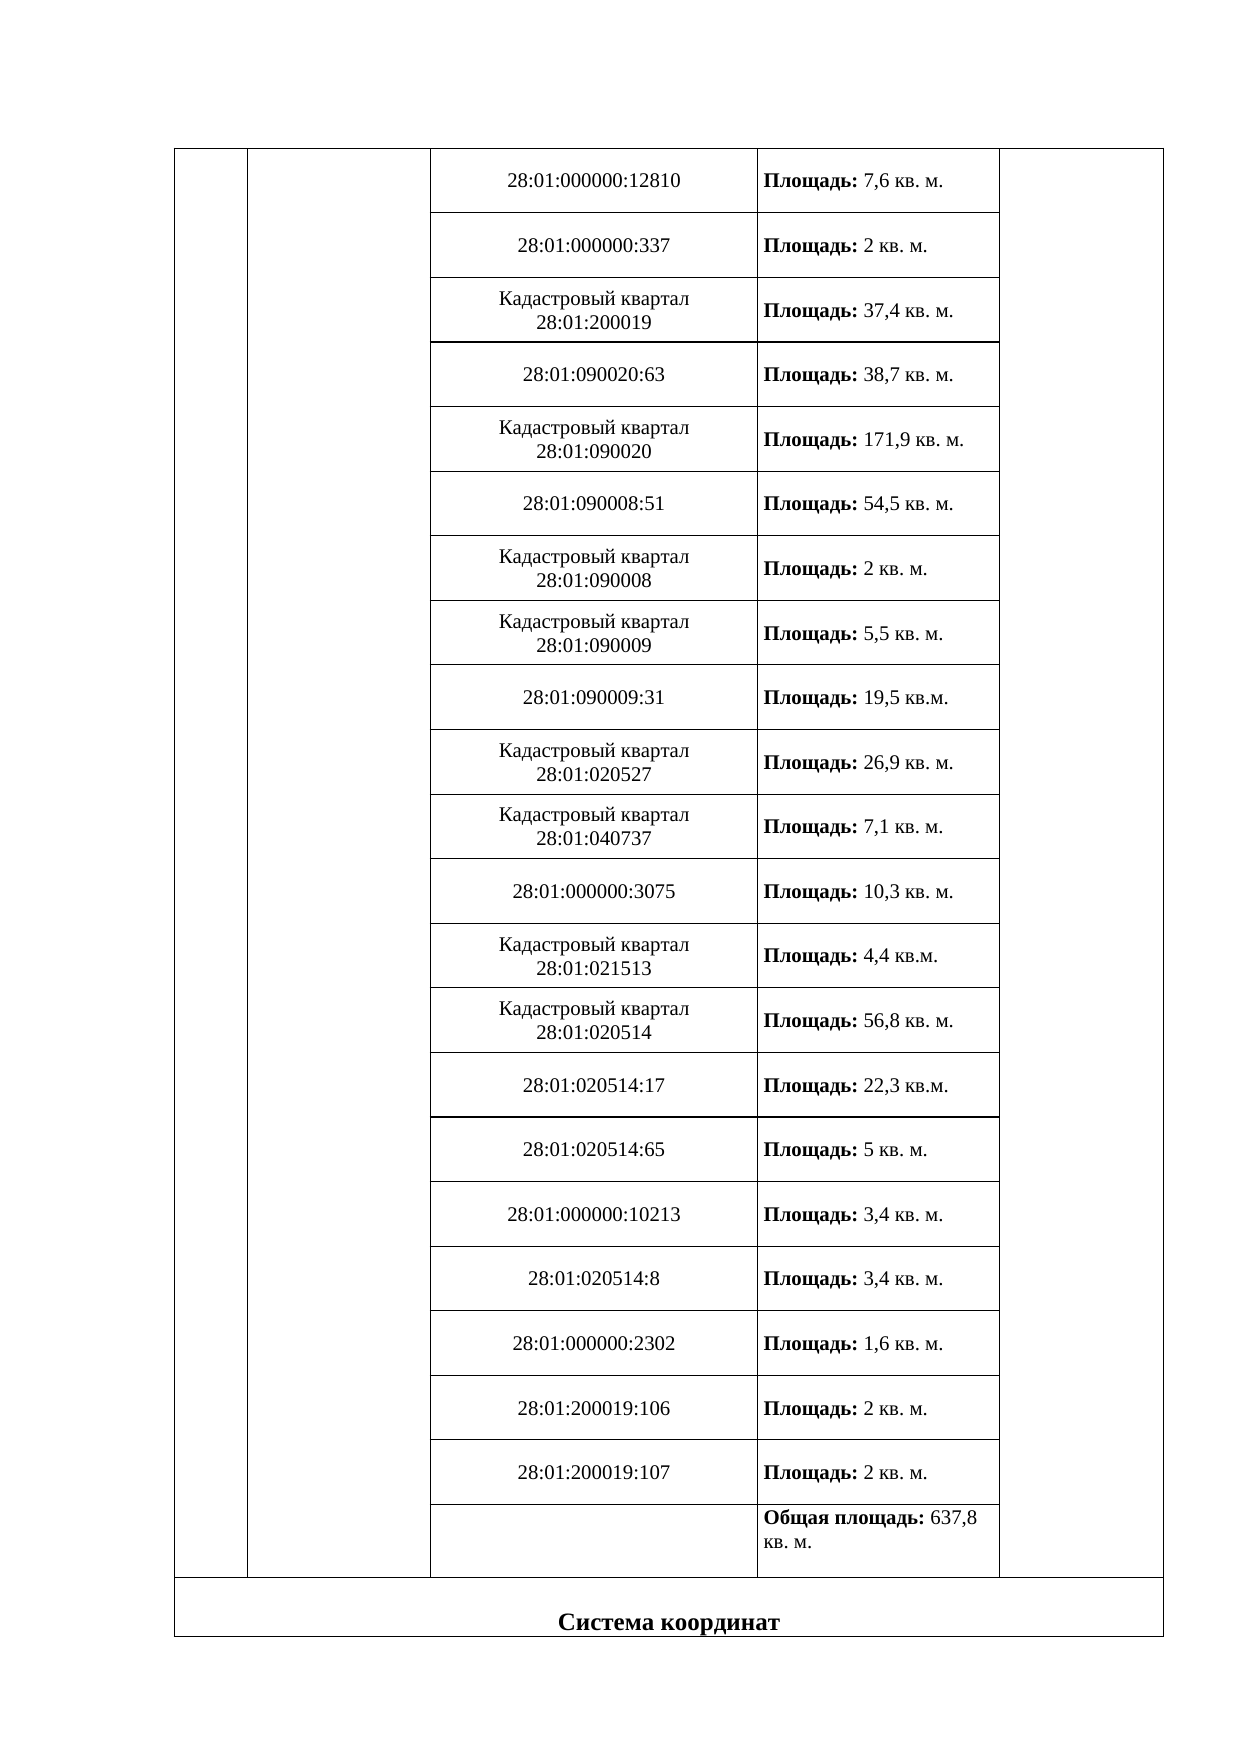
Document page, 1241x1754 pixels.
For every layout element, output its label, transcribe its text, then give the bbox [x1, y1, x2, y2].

table_cell Площадь: 56,8 кв. м. [758, 988, 999, 1052]
table_cell Площадь: 10,3 кв. м. [758, 859, 999, 923]
table_cell Площадь: 171,9 кв. м. [758, 407, 999, 471]
table_cell Площадь: 1,6 кв. м. [758, 1311, 999, 1375]
table_cell [431, 1505, 757, 1577]
table_cell 28:01:020514:8 [431, 1247, 757, 1310]
table_cell Кадастровый квартал 28:01:090009 [431, 601, 757, 664]
table_cell Площадь: 22,3 кв.м. [758, 1053, 999, 1116]
table_cell Общая площадь: 637,8 кв. м. [758, 1505, 999, 1577]
table_cell 28:01:020514:17 [431, 1053, 757, 1116]
table_cell Площадь: 2 кв. м. [758, 213, 999, 277]
table_cell 28:01:000000:10213 [431, 1182, 757, 1246]
table_cell 28:01:000000:3075 [431, 859, 757, 923]
table_cell 28:01:000000:12810 [431, 149, 757, 212]
table_cell Площадь: 37,4 кв. м. [758, 278, 999, 341]
table_cell Площадь: 3,4 кв. м. [758, 1247, 999, 1310]
table_cell 28:01:000000:2302 [431, 1311, 757, 1375]
table_cell Площадь: 2 кв. м. [758, 536, 999, 600]
table_cell Кадастровый квартал 28:01:200019 [431, 278, 757, 341]
table_cell 28:01:090009:31 [431, 665, 757, 729]
table_cell Кадастровый квартал 28:01:020527 [431, 730, 757, 793]
table_cell 28:01:090020:63 [431, 343, 757, 406]
table_cell Площадь: 38,7 кв. м. [758, 343, 999, 406]
table_cell 28:01:090008:51 [431, 472, 757, 535]
table_cell Площадь: 5 кв. м. [758, 1118, 999, 1181]
table_cell Площадь: 54,5 кв. м. [758, 472, 999, 535]
table_cell Кадастровый квартал 28:01:090020 [431, 407, 757, 471]
table_cell Площадь: 4,4 кв.м. [758, 924, 999, 987]
table_cell Площадь: 7,6 кв. м. [758, 149, 999, 212]
table_cell Площадь: 19,5 кв.м. [758, 665, 999, 729]
table_cell 28:01:000000:337 [431, 213, 757, 277]
table_cell Площадь: 2 кв. м. [758, 1440, 999, 1504]
table_cell Площадь: 2 кв. м. [758, 1376, 999, 1439]
table_cell Кадастровый квартал 28:01:021513 [431, 924, 757, 987]
table_cell 28:01:020514:65 [431, 1118, 757, 1181]
table_cell Система координат [175, 1578, 1163, 1636]
table_cell Площадь: 5,5 кв. м. [758, 601, 999, 664]
table_cell 28:01:200019:107 [431, 1440, 757, 1504]
table_cell 28:01:200019:106 [431, 1376, 757, 1439]
table_cell Площадь: 7,1 кв. м. [758, 795, 999, 858]
table_cell Кадастровый квартал 28:01:040737 [431, 795, 757, 858]
table_cell Кадастровый квартал 28:01:090008 [431, 536, 757, 600]
table_cell Кадастровый квартал 28:01:020514 [431, 988, 757, 1052]
table_cell Площадь: 3,4 кв. м. [758, 1182, 999, 1246]
table_cell Площадь: 26,9 кв. м. [758, 730, 999, 793]
